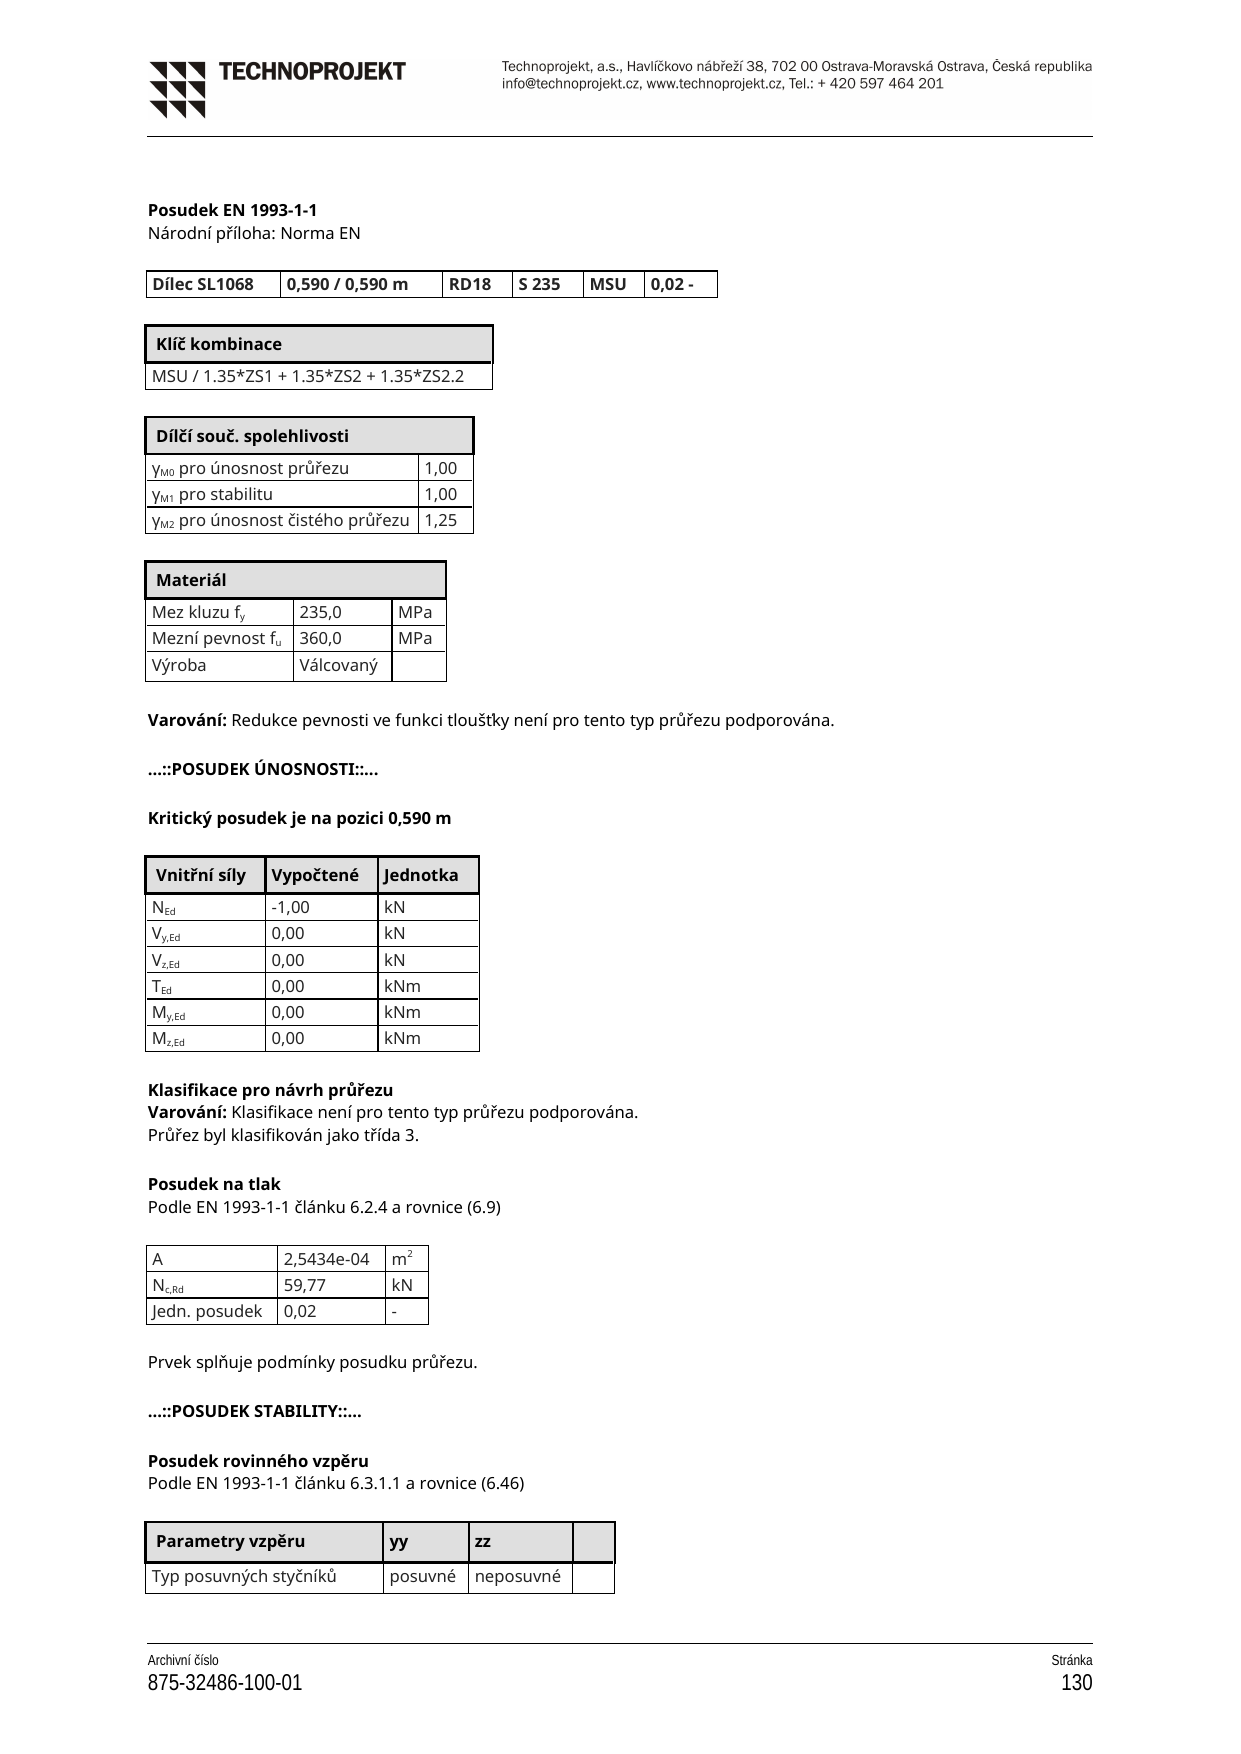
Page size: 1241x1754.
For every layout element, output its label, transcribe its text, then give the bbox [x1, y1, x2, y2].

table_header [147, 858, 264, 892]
text Varování: Klasifikace není pro tento typ průřezu podporována. [148, 1101, 1093, 1124]
text Kritický posudek je na pozici 0,590 m [148, 806, 1093, 829]
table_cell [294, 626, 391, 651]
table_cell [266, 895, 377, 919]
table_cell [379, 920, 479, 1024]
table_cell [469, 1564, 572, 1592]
text ...::POSUDEK STABILITY::... [148, 1400, 1093, 1423]
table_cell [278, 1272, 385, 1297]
text Klasifikace pro návrh průřezu [148, 1078, 1093, 1101]
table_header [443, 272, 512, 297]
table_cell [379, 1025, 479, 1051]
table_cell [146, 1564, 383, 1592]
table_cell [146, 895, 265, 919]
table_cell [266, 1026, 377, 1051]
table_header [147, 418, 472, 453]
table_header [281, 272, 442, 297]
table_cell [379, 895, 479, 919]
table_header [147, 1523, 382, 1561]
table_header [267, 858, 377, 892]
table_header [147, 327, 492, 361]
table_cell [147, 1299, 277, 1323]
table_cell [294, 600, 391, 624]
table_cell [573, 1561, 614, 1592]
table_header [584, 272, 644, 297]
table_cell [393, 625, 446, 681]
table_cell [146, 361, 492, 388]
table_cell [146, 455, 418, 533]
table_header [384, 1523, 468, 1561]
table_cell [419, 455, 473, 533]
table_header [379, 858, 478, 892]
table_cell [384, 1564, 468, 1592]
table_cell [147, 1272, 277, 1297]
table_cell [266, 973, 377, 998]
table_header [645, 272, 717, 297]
text Varování: Redukce pevnosti ve funkci tloušťky není pro tento typ průřezu podporována. [148, 708, 1093, 731]
text Podle EN 1993-1-1 článku 6.2.4 a rovnice (6.9) [148, 1196, 1093, 1218]
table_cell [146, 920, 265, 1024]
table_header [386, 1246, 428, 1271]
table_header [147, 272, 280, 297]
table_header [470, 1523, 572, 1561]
text Prvek splňuje podmínky posudku průřezu. [148, 1351, 1093, 1374]
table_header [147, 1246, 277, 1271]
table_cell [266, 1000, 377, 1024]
text Podle EN 1993-1-1 článku 6.3.1.1 a rovnice (6.46) [148, 1472, 1093, 1494]
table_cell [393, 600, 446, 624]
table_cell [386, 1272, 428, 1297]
text Průřez byl klasifikován jako třída 3. [148, 1124, 1093, 1147]
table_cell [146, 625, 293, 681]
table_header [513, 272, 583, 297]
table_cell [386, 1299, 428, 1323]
text Posudek EN 1993-1-1 [148, 199, 1093, 221]
text Národní příloha: Norma EN [148, 221, 1093, 244]
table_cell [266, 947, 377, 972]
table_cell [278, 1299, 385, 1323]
text ...::POSUDEK ÚNOSNOSTI::... [148, 757, 1093, 780]
text Posudek na tlak [148, 1173, 1093, 1196]
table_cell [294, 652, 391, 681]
text Posudek rovinného vzpěru [148, 1449, 1093, 1472]
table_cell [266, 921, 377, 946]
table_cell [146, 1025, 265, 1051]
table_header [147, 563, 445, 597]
picture [148, 59, 1092, 120]
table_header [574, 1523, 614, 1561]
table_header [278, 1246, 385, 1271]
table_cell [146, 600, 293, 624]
